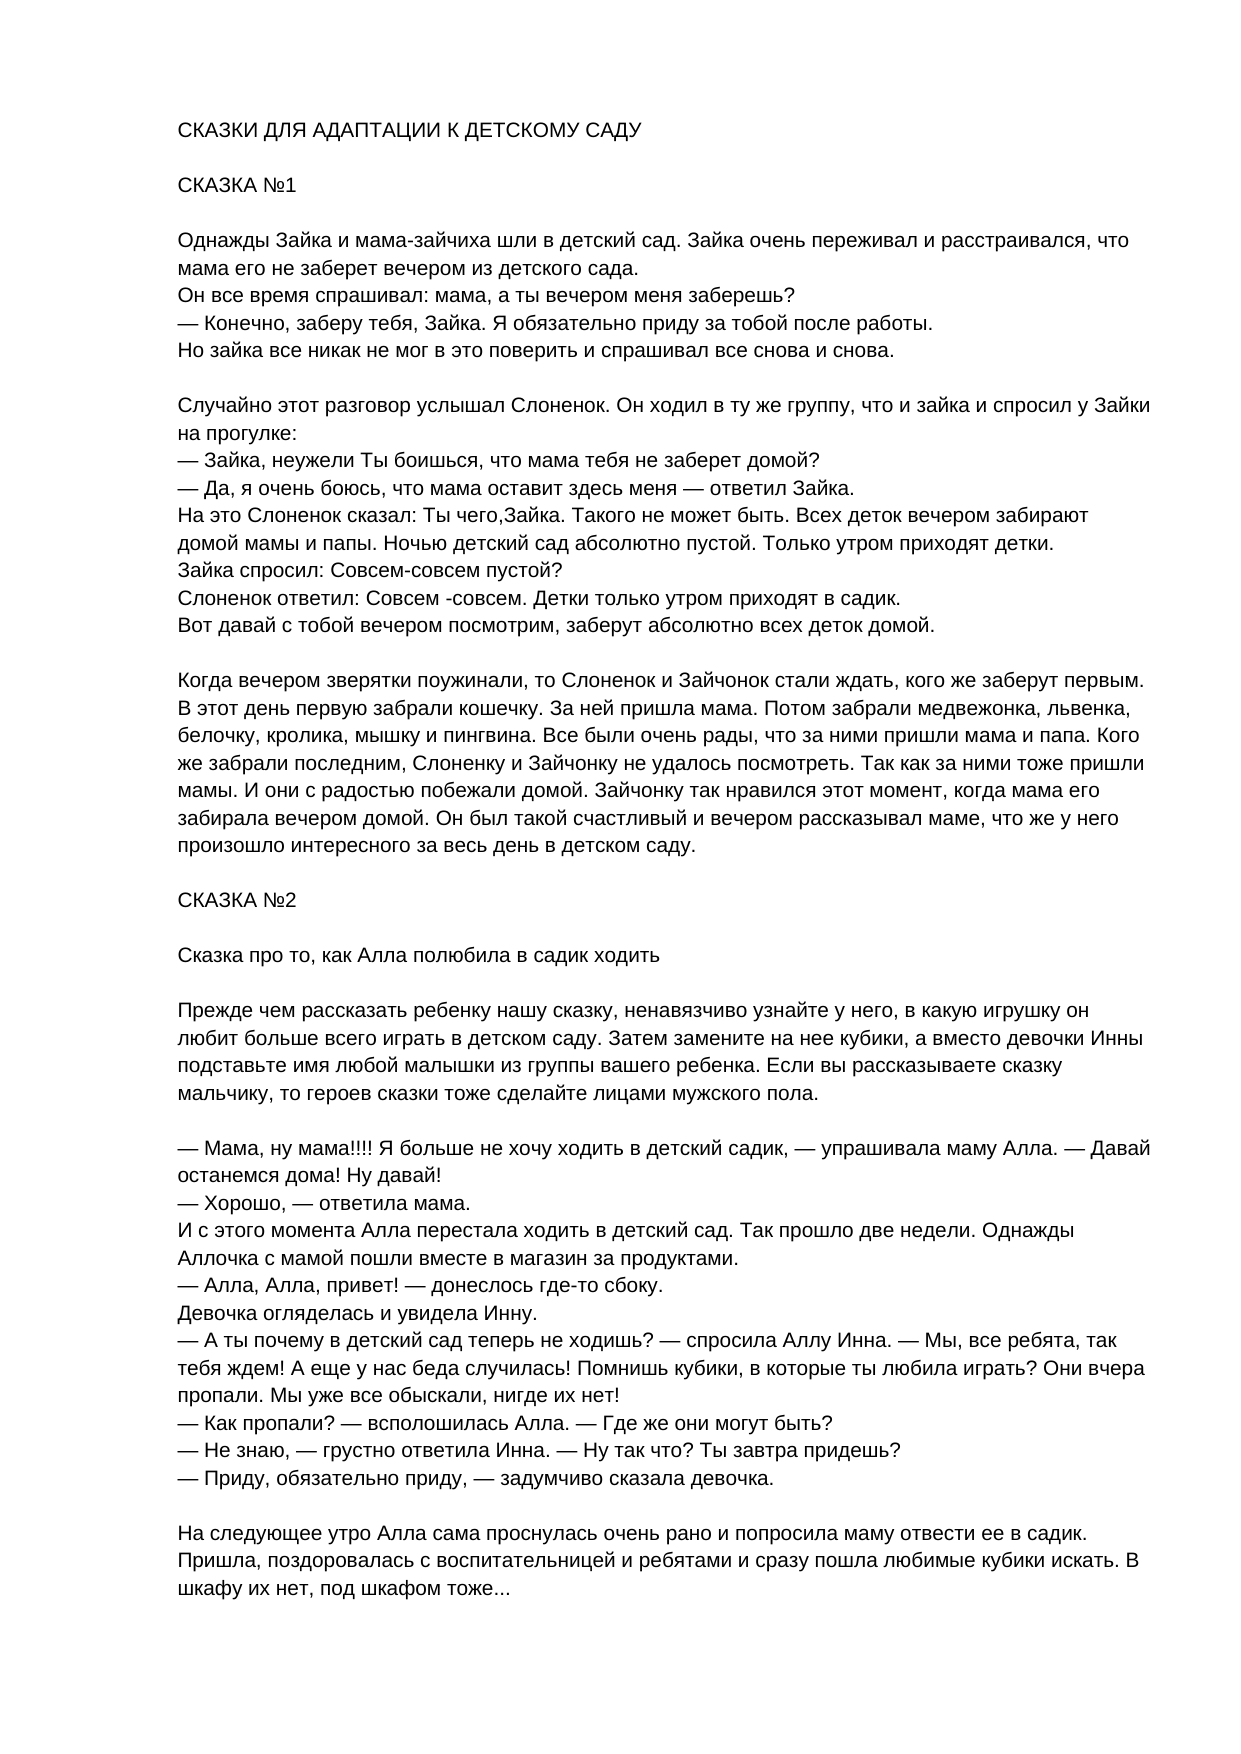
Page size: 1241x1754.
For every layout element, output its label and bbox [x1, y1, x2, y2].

text [177, 118, 1152, 1627]
